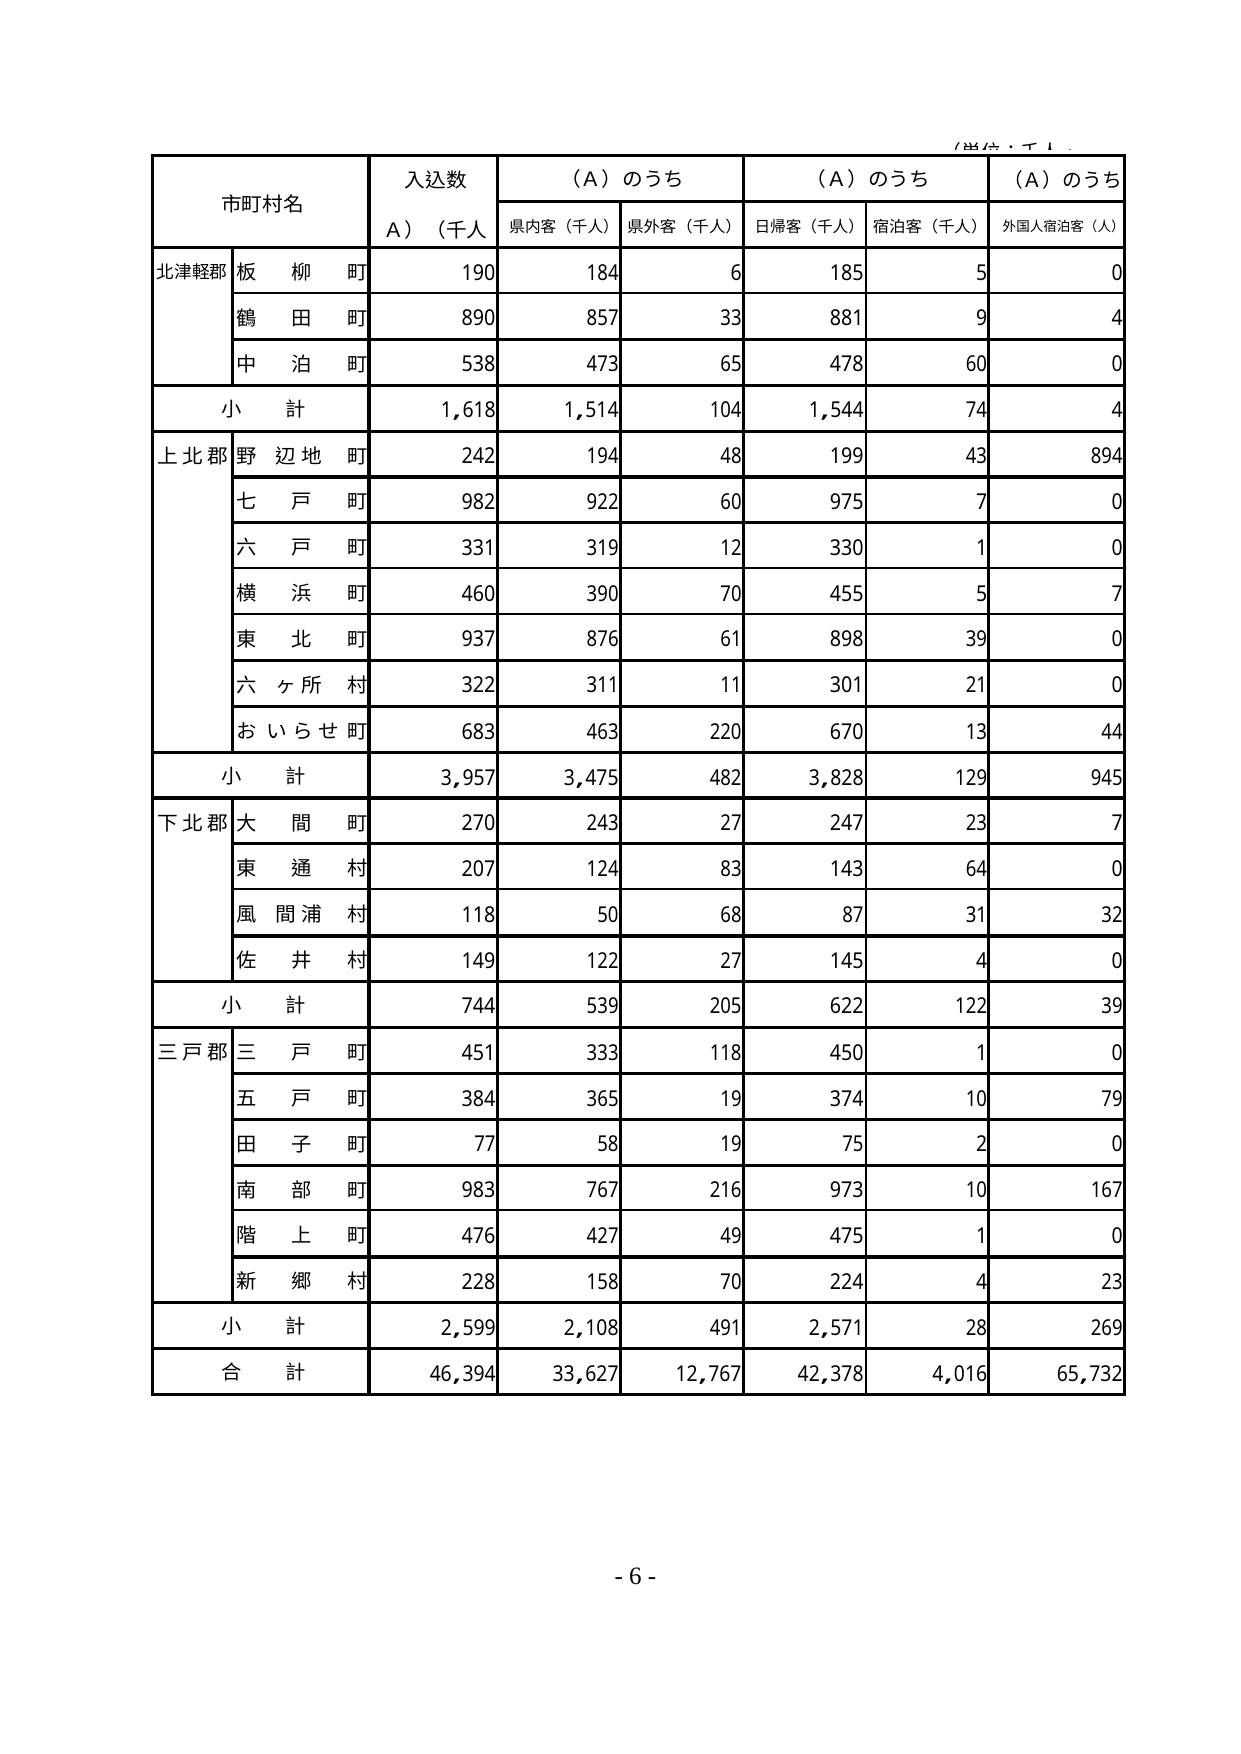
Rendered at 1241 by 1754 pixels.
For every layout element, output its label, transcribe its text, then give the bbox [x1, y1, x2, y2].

table_cell 247 [745, 800, 865, 842]
table_cell [342, 387, 367, 429]
table_cell 894 [990, 433, 1123, 475]
table_cell 83 [622, 845, 742, 888]
table_cell 7 [867, 479, 987, 521]
table_cell 322 [371, 662, 496, 705]
table_cell 町 [342, 615, 367, 659]
table_cell 31 [867, 890, 987, 934]
table_cell 計 [260, 387, 342, 429]
table_cell 柳 [260, 249, 342, 292]
table_cell 3,957 [371, 754, 496, 796]
table_cell 365 [499, 1075, 619, 1118]
table_cell 87 [745, 890, 865, 934]
table_cell 町 [342, 800, 367, 842]
table_cell 七 [234, 479, 260, 521]
table_cell 7 [990, 569, 1123, 613]
table_cell 1,544 [745, 387, 865, 429]
table_cell 4 [990, 387, 1123, 429]
table_cell 1,618 [371, 387, 496, 429]
table_cell 70 [622, 1259, 742, 1301]
table_header （Ａ）のうち [745, 157, 987, 200]
table_cell 767 [499, 1167, 619, 1209]
table_cell 計 [260, 754, 342, 796]
table_cell 郷 [260, 1259, 342, 1301]
table_cell 301 [745, 662, 865, 705]
table_cell 0 [990, 662, 1123, 705]
table_cell 32 [990, 890, 1123, 934]
table_cell 2,599 [371, 1304, 496, 1347]
table_cell 3,828 [745, 754, 865, 796]
table_cell 49 [622, 1211, 742, 1255]
table_cell 77 [371, 1121, 496, 1163]
table_cell 部 [260, 1167, 342, 1209]
table_cell 27 [622, 938, 742, 980]
table_cell 5 [867, 249, 987, 292]
table_cell 4 [990, 294, 1123, 338]
table_cell 0 [990, 341, 1123, 384]
table_cell 881 [745, 294, 865, 338]
table_cell 70 [622, 569, 742, 613]
table_cell 79 [990, 1075, 1123, 1118]
table_cell 42,378 [745, 1350, 865, 1393]
table_cell 390 [499, 569, 619, 613]
table_cell 427 [499, 1211, 619, 1255]
table_cell 町 [342, 1167, 367, 1209]
table_cell ヶ 所 [260, 662, 342, 705]
table_cell 計 [260, 983, 342, 1026]
table_cell 板 [234, 249, 260, 292]
table_cell 4,016 [867, 1350, 987, 1393]
table_cell 浜 [260, 569, 342, 613]
table_cell 東 [234, 615, 260, 659]
table_cell 2 [867, 1121, 987, 1163]
table_cell 宿泊客（千人） [867, 203, 987, 246]
table_cell 上 北 郡 [154, 433, 231, 751]
table_cell 小 [154, 387, 260, 429]
table_cell 南 [234, 1167, 260, 1209]
table_cell 269 [990, 1304, 1123, 1347]
table_cell 三 戸 郡 [154, 1029, 231, 1301]
table_cell 町 [342, 1029, 367, 1072]
table_cell 子 [260, 1121, 342, 1163]
table_cell 5 [867, 569, 987, 613]
table_cell 311 [499, 662, 619, 705]
table_cell 風 [234, 890, 260, 934]
table_cell 0 [990, 479, 1123, 521]
table_cell 三 [234, 1029, 260, 1072]
table_cell [342, 1304, 367, 1347]
table_cell 190 [371, 249, 496, 292]
table_cell 0 [990, 524, 1123, 567]
table_header 市町村名 [154, 157, 367, 246]
table_cell 通 [260, 845, 342, 888]
table_cell 町 [342, 1075, 367, 1118]
table_cell お [234, 708, 260, 751]
table_cell 1 [867, 1211, 987, 1255]
table_header （Ａ）のうち [990, 157, 1123, 200]
table_cell 村 [342, 662, 367, 705]
text - 6 - [77, 1561, 1193, 1590]
table_cell 60 [867, 341, 987, 384]
table_cell 町 [342, 294, 367, 338]
table_cell 計 [260, 1304, 342, 1347]
table_cell 合 [154, 1350, 260, 1393]
table_cell 佐 [234, 938, 260, 980]
table_cell [342, 754, 367, 796]
table_cell 104 [622, 387, 742, 429]
table_cell 538 [371, 341, 496, 384]
table_cell 898 [745, 615, 865, 659]
table_cell 374 [745, 1075, 865, 1118]
table_cell 町 [342, 479, 367, 521]
table_cell 975 [745, 479, 865, 521]
table_cell 23 [990, 1259, 1123, 1301]
table_cell 450 [745, 1029, 865, 1072]
table_cell 118 [371, 890, 496, 934]
table_cell 県外客（千人） [622, 203, 742, 246]
table_cell い ら せ [260, 708, 342, 751]
table_cell [342, 1350, 367, 1393]
table_cell 11 [622, 662, 742, 705]
table_cell 19 [622, 1121, 742, 1163]
table_cell 491 [622, 1304, 742, 1347]
table_cell 228 [371, 1259, 496, 1301]
table_cell 1 [867, 524, 987, 567]
table_cell 194 [499, 433, 619, 475]
table_cell 451 [371, 1029, 496, 1072]
table_cell 937 [371, 615, 496, 659]
table_cell 戸 [260, 524, 342, 567]
table_cell 33 [622, 294, 742, 338]
table_cell 0 [990, 938, 1123, 980]
table_cell 0 [990, 1029, 1123, 1072]
table_cell 983 [371, 1167, 496, 1209]
table_cell 28 [867, 1304, 987, 1347]
table_cell 75 [745, 1121, 865, 1163]
table_cell 199 [745, 433, 865, 475]
table_cell 331 [371, 524, 496, 567]
table_cell 44 [990, 708, 1123, 751]
table_cell 27 [622, 800, 742, 842]
table_cell 330 [745, 524, 865, 567]
table_cell 下 北 郡 [154, 800, 231, 980]
table_cell 町 [342, 708, 367, 751]
table_cell 4 [867, 938, 987, 980]
table_cell 242 [371, 433, 496, 475]
table_cell 319 [499, 524, 619, 567]
table_cell 478 [745, 341, 865, 384]
table_cell 4 [867, 1259, 987, 1301]
table_cell 876 [499, 615, 619, 659]
table_cell 33,627 [499, 1350, 619, 1393]
table_cell 46,394 [371, 1350, 496, 1393]
table_cell 外国人宿泊客（人） [990, 203, 1123, 246]
table_cell 間 浦 [260, 890, 342, 934]
table_cell 北 [260, 615, 342, 659]
table_cell 五 [234, 1075, 260, 1118]
table_cell 10 [867, 1167, 987, 1209]
table_cell 0 [990, 845, 1123, 888]
table_cell 158 [499, 1259, 619, 1301]
table_cell 39 [990, 983, 1123, 1026]
table_cell 622 [745, 983, 865, 1026]
table_cell 横 [234, 569, 260, 613]
table_cell 2,571 [745, 1304, 865, 1347]
table_cell 泊 [260, 341, 342, 384]
table_cell 3,475 [499, 754, 619, 796]
table_cell 463 [499, 708, 619, 751]
table_cell 61 [622, 615, 742, 659]
table_cell 220 [622, 708, 742, 751]
table_cell 六 [234, 662, 260, 705]
table_cell 122 [499, 938, 619, 980]
table_header （Ａ）のうち [499, 157, 742, 200]
table_cell 167 [990, 1167, 1123, 1209]
table_cell 1 [867, 1029, 987, 1072]
table_cell 間 [260, 800, 342, 842]
table_cell 町 [342, 1211, 367, 1255]
table_cell 町 [342, 341, 367, 384]
table_cell 戸 [260, 1029, 342, 1072]
table_cell 65 [622, 341, 742, 384]
table_cell 0 [990, 249, 1123, 292]
table_cell 48 [622, 433, 742, 475]
table_cell 中 [234, 341, 260, 384]
table_cell 1,514 [499, 387, 619, 429]
table_cell 戸 [260, 1075, 342, 1118]
table_cell 945 [990, 754, 1123, 796]
table_cell 村 [342, 890, 367, 934]
table_cell 野 [234, 433, 260, 475]
table_cell 北津軽郡 [154, 249, 231, 384]
table_cell 21 [867, 662, 987, 705]
table_cell 857 [499, 294, 619, 338]
table_cell 10 [867, 1075, 987, 1118]
table_cell 184 [499, 249, 619, 292]
table_cell 243 [499, 800, 619, 842]
table_cell 207 [371, 845, 496, 888]
table_cell 922 [499, 479, 619, 521]
table_cell 216 [622, 1167, 742, 1209]
table_cell 鶴 [234, 294, 260, 338]
table_cell 県内客（千人） [499, 203, 619, 246]
table_cell 6 [622, 249, 742, 292]
table_cell 982 [371, 479, 496, 521]
table_cell 683 [371, 708, 496, 751]
table_cell 455 [745, 569, 865, 613]
table_cell 43 [867, 433, 987, 475]
table_cell 473 [499, 341, 619, 384]
table_cell 744 [371, 983, 496, 1026]
table_cell 475 [745, 1211, 865, 1255]
table_cell 7 [990, 800, 1123, 842]
table_cell 973 [745, 1167, 865, 1209]
table_cell 149 [371, 938, 496, 980]
table_cell 大 [234, 800, 260, 842]
table_cell 60 [622, 479, 742, 521]
table_cell 64 [867, 845, 987, 888]
table_cell 辺 地 [260, 433, 342, 475]
table_cell 9 [867, 294, 987, 338]
table_header 入込数 Ａ）（千人 [371, 157, 496, 246]
table_cell 町 [342, 1121, 367, 1163]
table_cell 482 [622, 754, 742, 796]
table_cell 町 [342, 524, 367, 567]
table_cell 890 [371, 294, 496, 338]
table_cell 0 [990, 1121, 1123, 1163]
table_cell 384 [371, 1075, 496, 1118]
table_cell 205 [622, 983, 742, 1026]
table_cell 新 [234, 1259, 260, 1301]
table_cell 670 [745, 708, 865, 751]
table_cell 19 [622, 1075, 742, 1118]
table_cell 田 [234, 1121, 260, 1163]
table_cell 58 [499, 1121, 619, 1163]
table_cell 12,767 [622, 1350, 742, 1393]
table_cell 0 [990, 1211, 1123, 1255]
table_cell 118 [622, 1029, 742, 1072]
table_cell 町 [342, 569, 367, 613]
table_cell 村 [342, 845, 367, 888]
table_cell 田 [260, 294, 342, 338]
table_cell 122 [867, 983, 987, 1026]
table_cell 270 [371, 800, 496, 842]
table_cell 143 [745, 845, 865, 888]
table_cell 小 [154, 983, 260, 1026]
table_cell 333 [499, 1029, 619, 1072]
table_cell 50 [499, 890, 619, 934]
table_cell 六 [234, 524, 260, 567]
table_cell 井 [260, 938, 342, 980]
table_cell 階 [234, 1211, 260, 1255]
table_cell 124 [499, 845, 619, 888]
table_cell 68 [622, 890, 742, 934]
table_cell 計 [260, 1350, 342, 1393]
table_cell 460 [371, 569, 496, 613]
table_cell 185 [745, 249, 865, 292]
table_cell 224 [745, 1259, 865, 1301]
table_cell 2,108 [499, 1304, 619, 1347]
table_cell 13 [867, 708, 987, 751]
table_cell 村 [342, 1259, 367, 1301]
table_cell 小 [154, 1304, 260, 1347]
table_cell 町 [342, 433, 367, 475]
table_cell 村 [342, 938, 367, 980]
table_cell 東 [234, 845, 260, 888]
table_cell [342, 983, 367, 1026]
table_cell 476 [371, 1211, 496, 1255]
table_cell 23 [867, 800, 987, 842]
table_cell 539 [499, 983, 619, 1026]
table_cell 74 [867, 387, 987, 429]
table_cell 小 [154, 754, 260, 796]
table_cell 129 [867, 754, 987, 796]
table_cell 39 [867, 615, 987, 659]
table_cell 戸 [260, 479, 342, 521]
table_cell 上 [260, 1211, 342, 1255]
table_cell 12 [622, 524, 742, 567]
table_cell 町 [342, 249, 367, 292]
table_cell 0 [990, 615, 1123, 659]
table_cell 65,732 [990, 1350, 1123, 1393]
table_cell 145 [745, 938, 865, 980]
table_cell 日帰客（千人） [745, 203, 865, 246]
